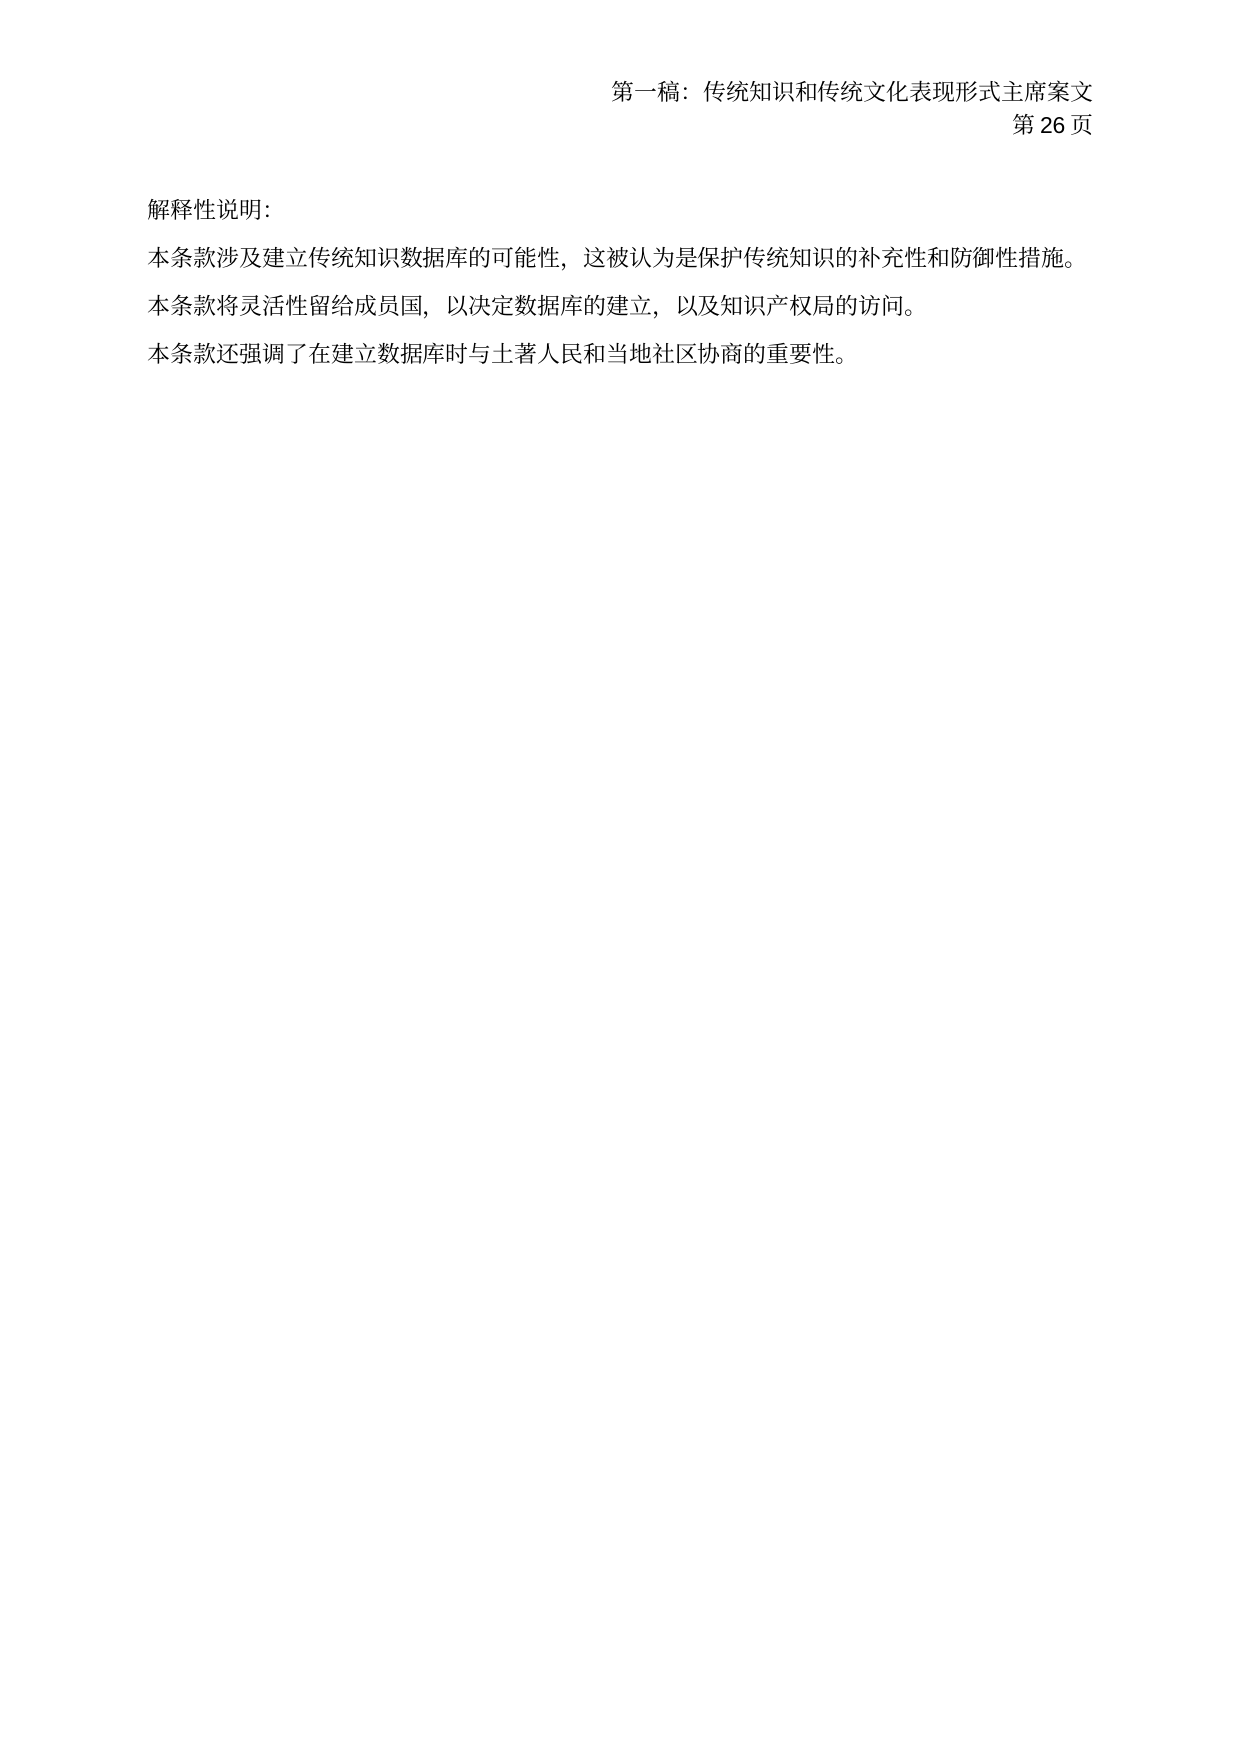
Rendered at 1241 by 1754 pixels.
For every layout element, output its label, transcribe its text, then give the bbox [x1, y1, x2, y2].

text 本条款还强调了在建立数据库时与土著人民和当地社区协商的重要性。 [148, 333, 1093, 369]
text 本条款将灵活性留给成员国，以决定数据库的建立，以及知识产权局的访问。 [148, 286, 1093, 321]
text 解释性说明： [148, 190, 1093, 225]
text 本条款涉及建立传统知识数据库的可能性，这被认为是保护传统知识的补充性和防御性措施。 [148, 238, 1093, 273]
